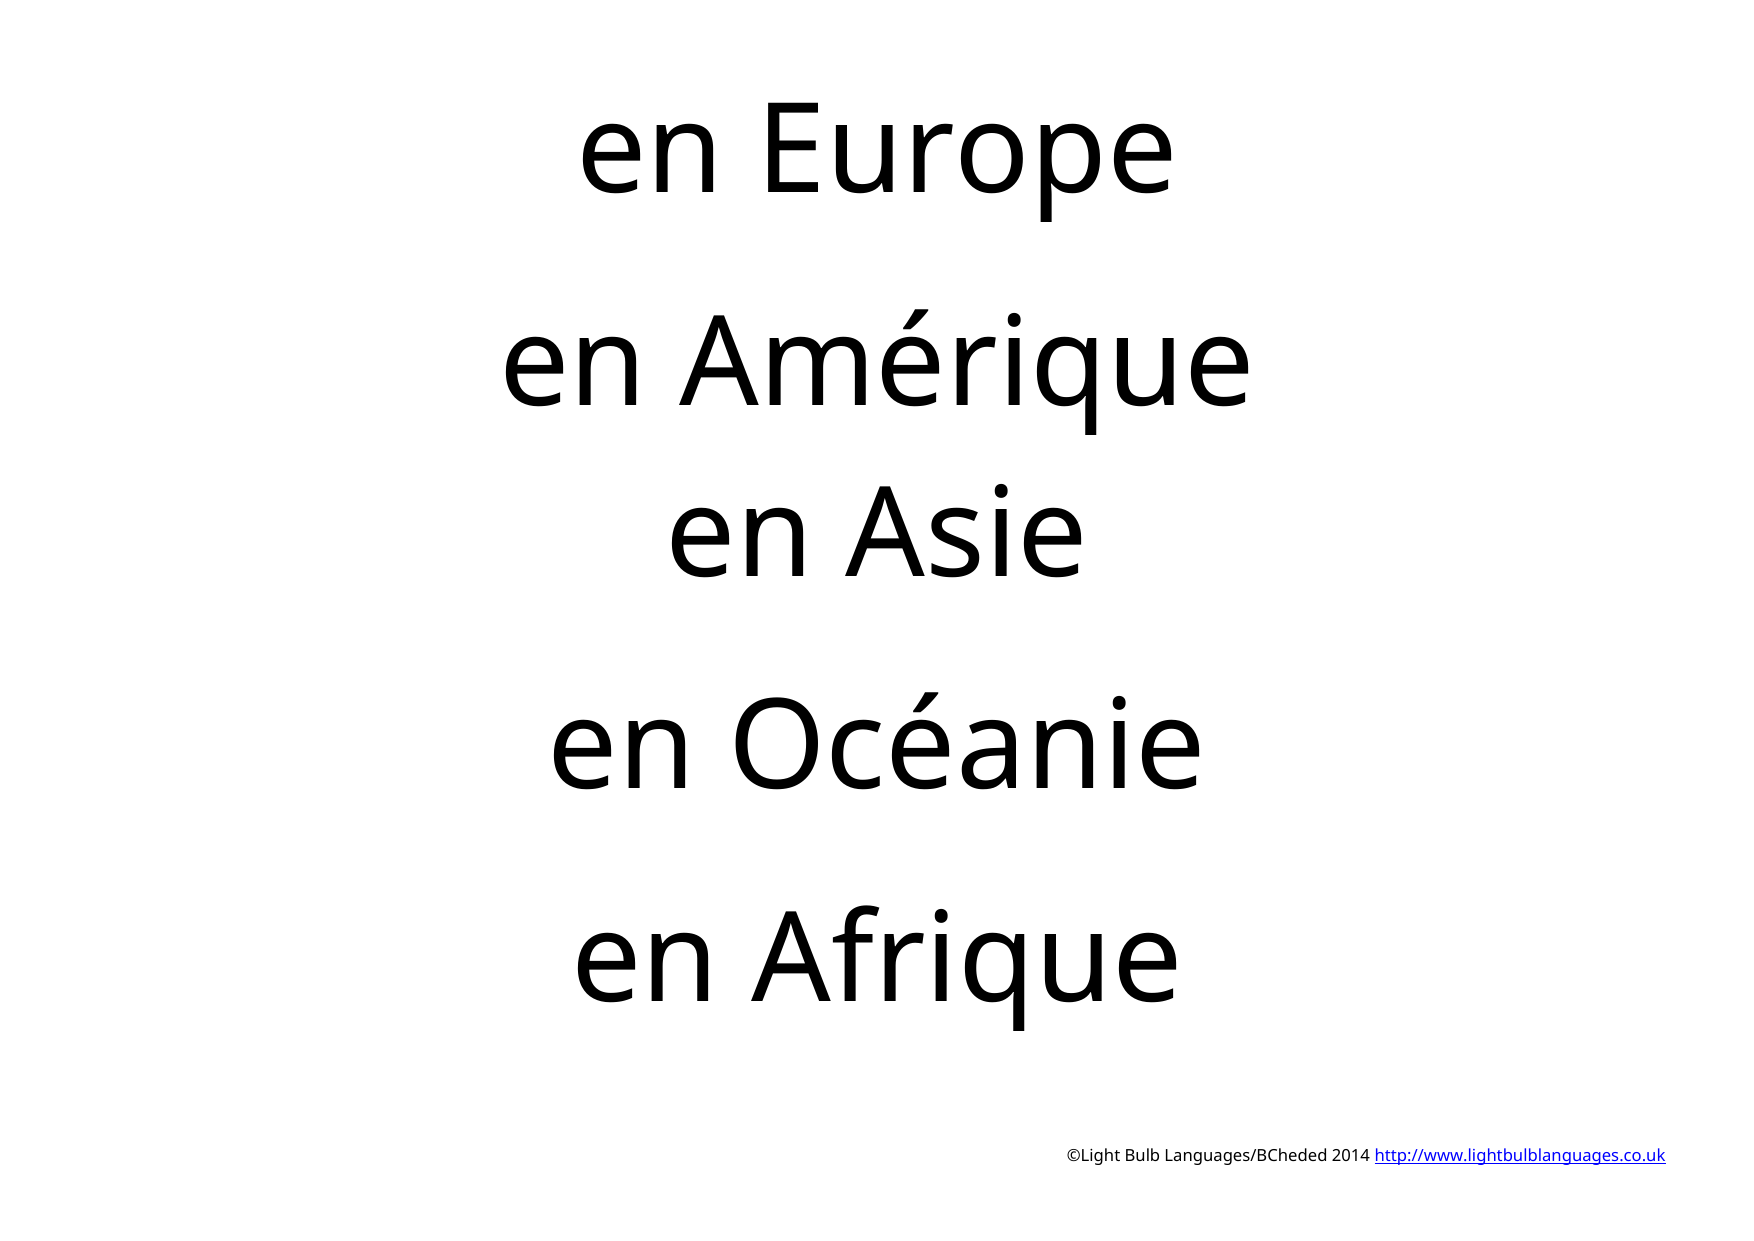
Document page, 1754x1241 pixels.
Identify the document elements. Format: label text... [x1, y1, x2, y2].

text en Océanie [89, 655, 1665, 826]
text en Afrique [89, 868, 1665, 1038]
text en Amérique [89, 272, 1665, 442]
text en Europe [89, 59, 1665, 229]
text en Asie [89, 442, 1665, 613]
